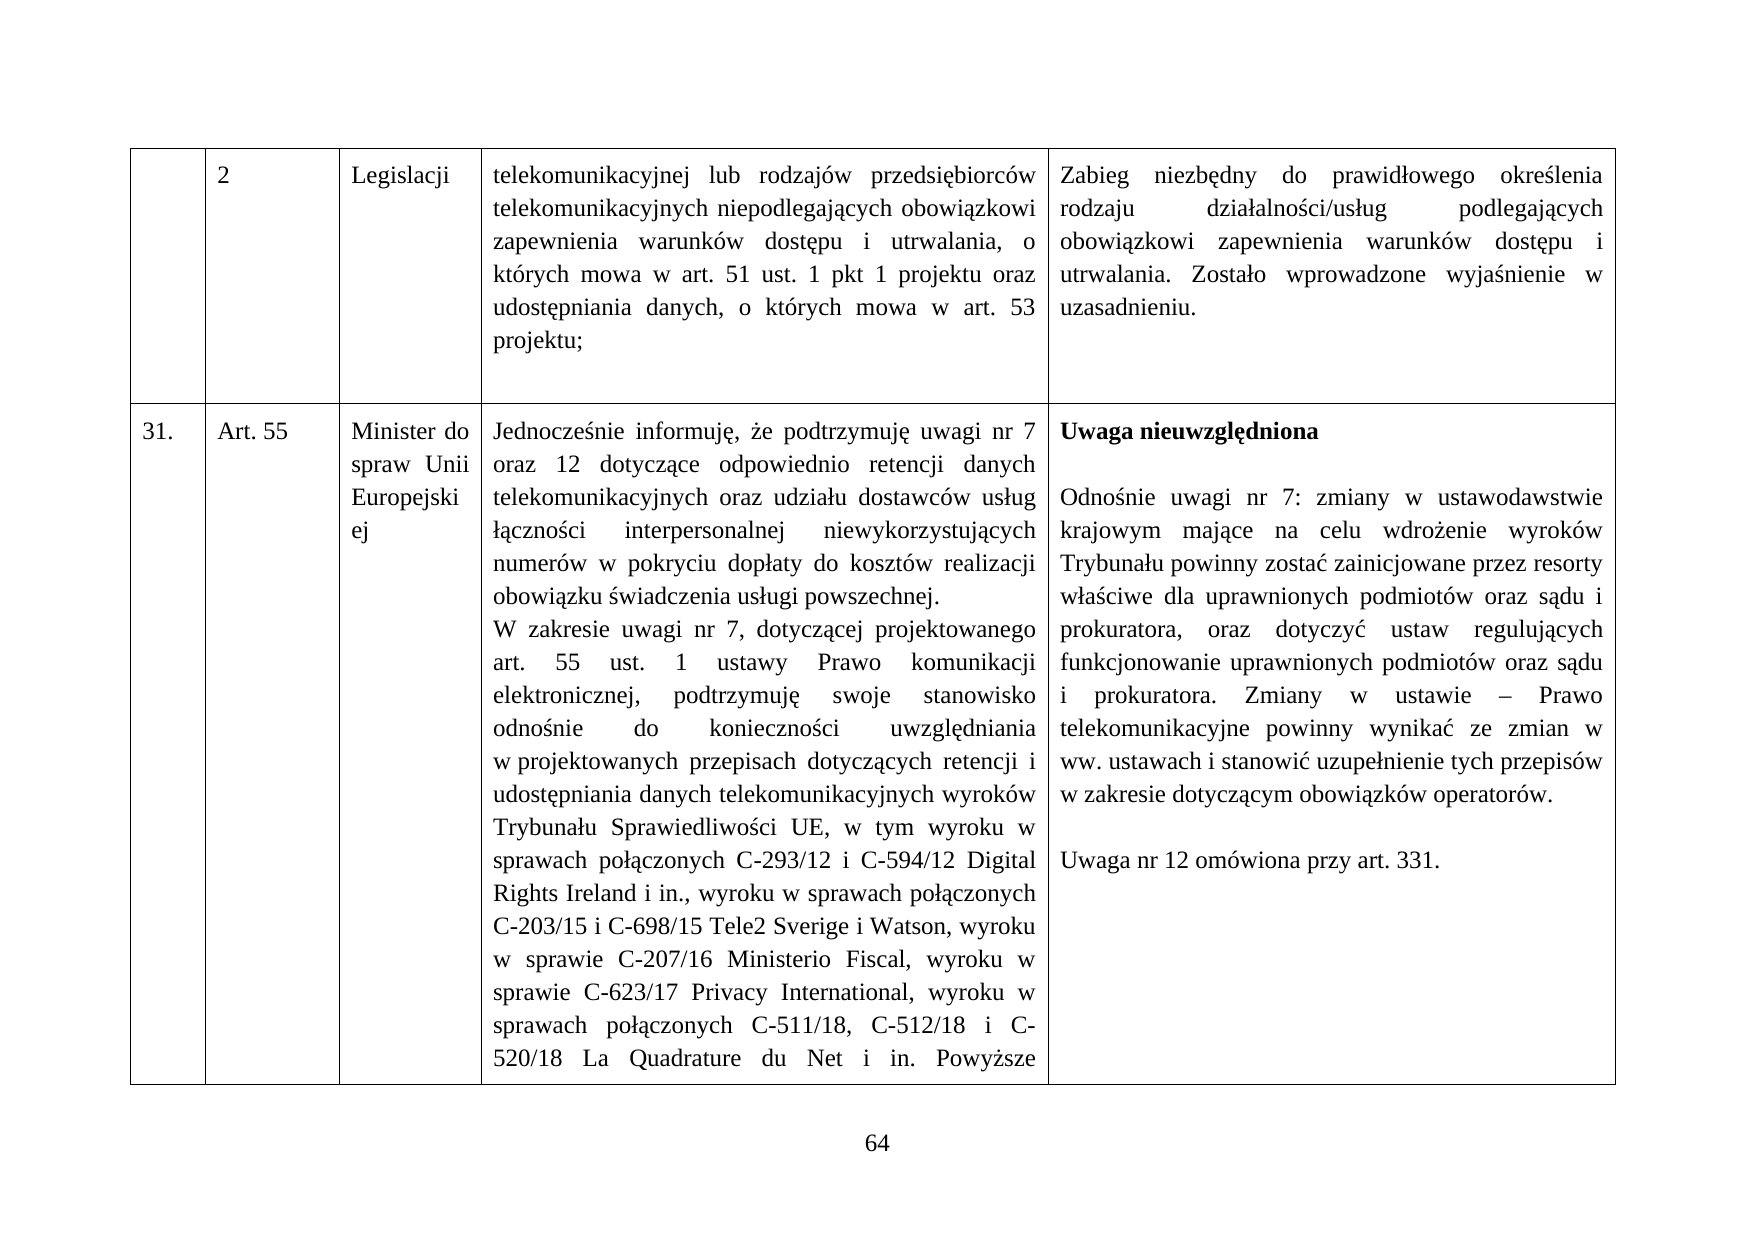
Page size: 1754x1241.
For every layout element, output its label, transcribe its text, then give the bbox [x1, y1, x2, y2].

table_cell [131, 149, 205, 403]
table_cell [1049, 404, 1615, 1084]
table_cell Art. 55 [206, 404, 339, 1084]
table_cell [131, 404, 205, 1084]
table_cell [482, 149, 1048, 403]
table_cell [1049, 149, 1615, 403]
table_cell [340, 404, 481, 1084]
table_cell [206, 149, 339, 403]
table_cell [340, 149, 481, 403]
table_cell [482, 404, 1048, 1084]
